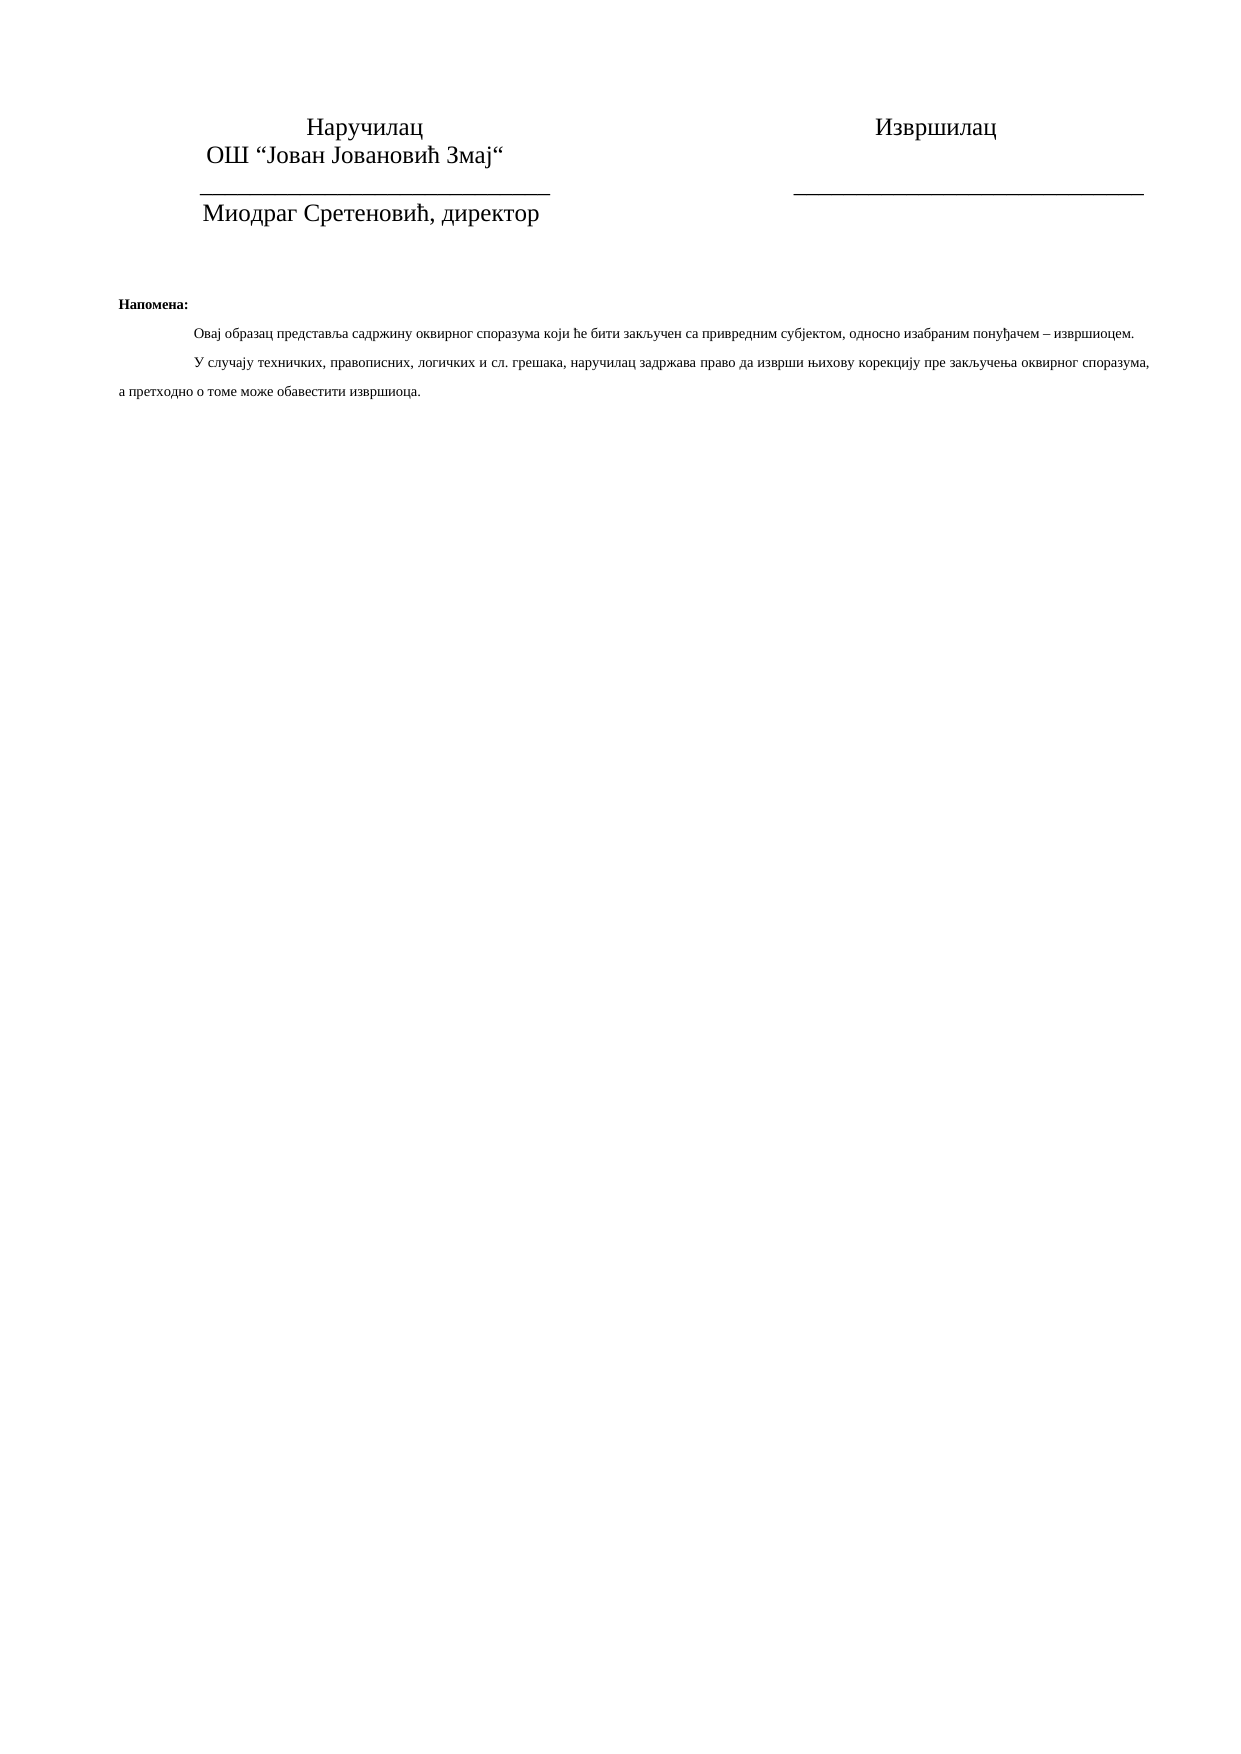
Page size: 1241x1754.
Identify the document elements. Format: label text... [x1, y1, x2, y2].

text Овај образац представља садржину оквирног споразума који ће бити закључен са привредним субјектом, односно изабраним понуђачем – извршиоцем. [118, 313, 1152, 342]
list Напомена: [118, 284, 1152, 313]
text Миодраг Сретеновић, директор [118, 198, 1152, 227]
text ОШ “Јован Јовановић Змај“ [118, 140, 1152, 169]
text ____________________________ ____________________________ [118, 169, 1152, 198]
text У случају техничких, правописних, логичких и сл. грешака, наручилац задржава право да изврши њихову корекцију пре закључења оквирног споразума, а претходно о томе може обавестити извршиоца. [118, 342, 1152, 399]
text Наручилац Извршилац [118, 112, 1152, 140]
